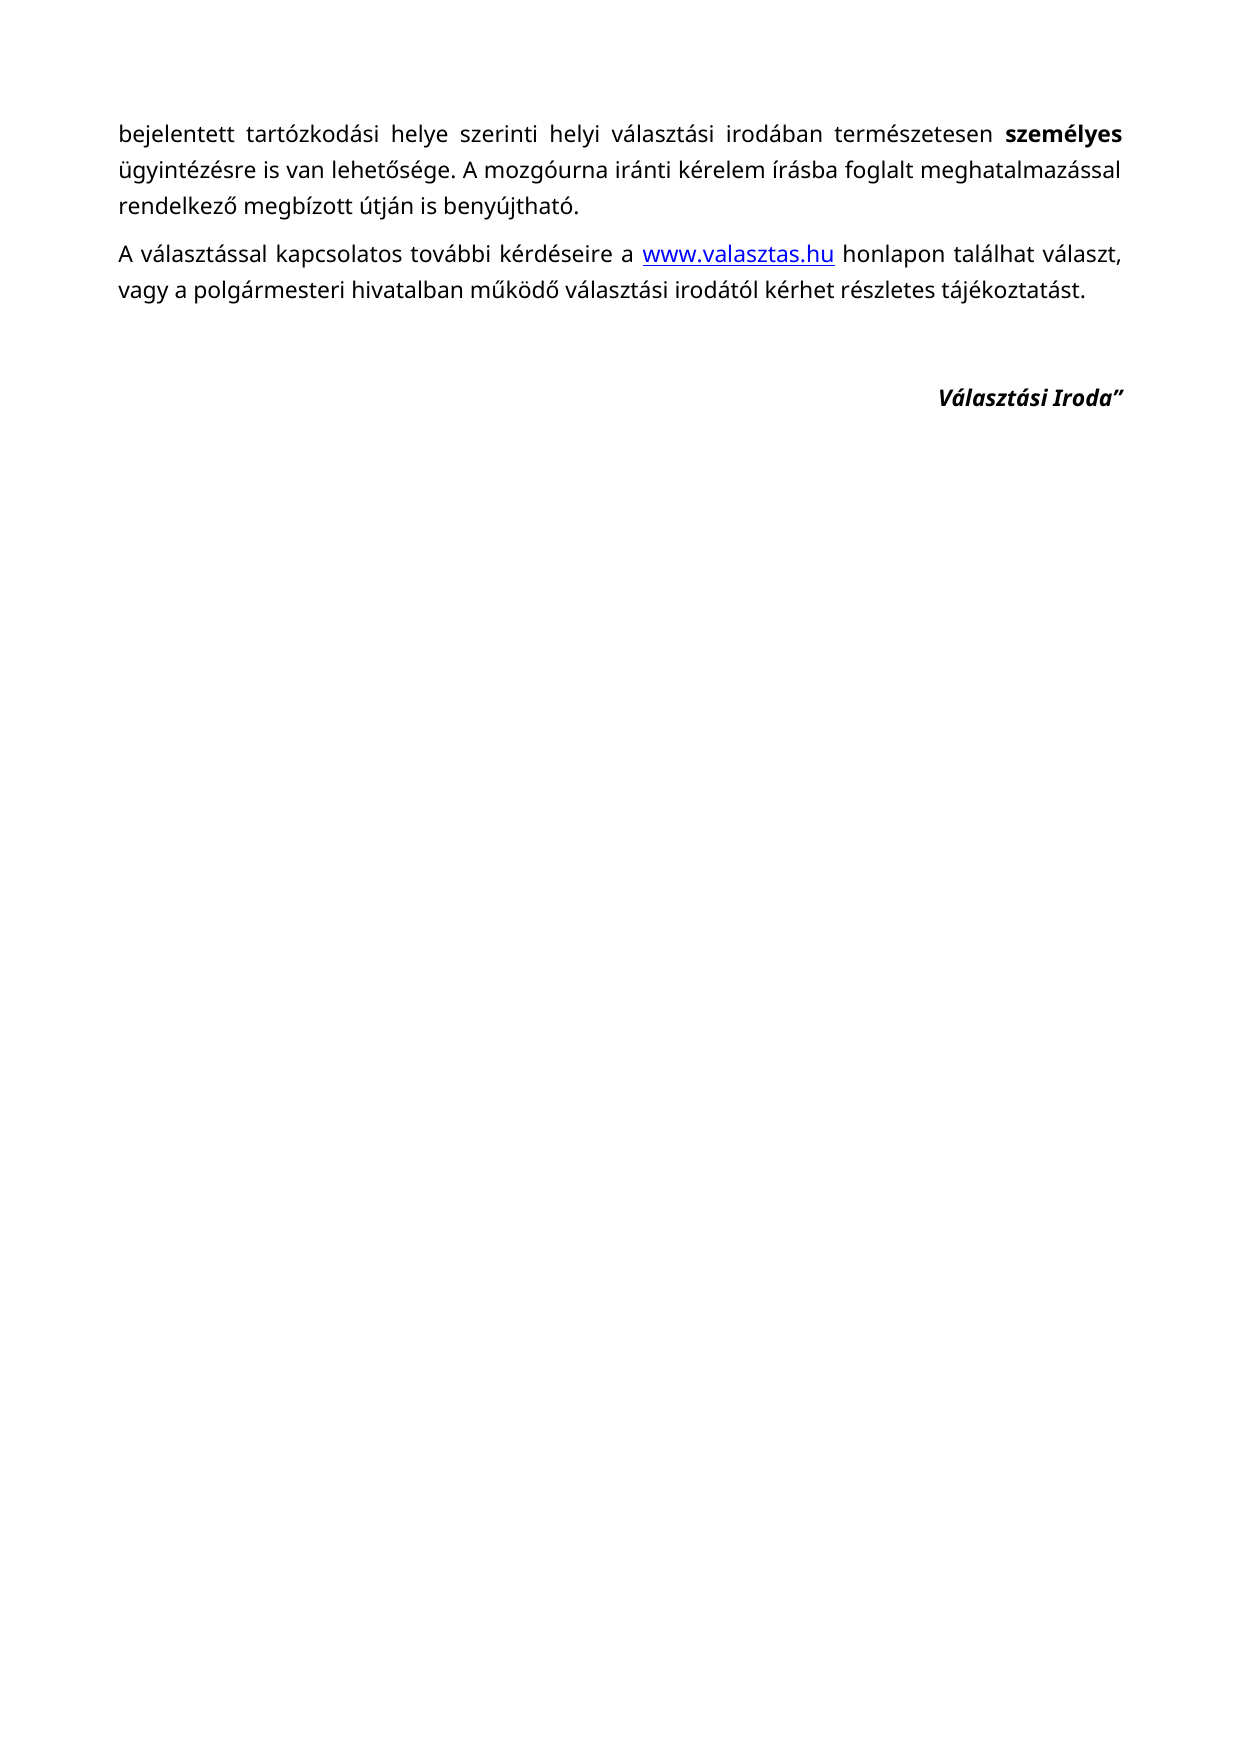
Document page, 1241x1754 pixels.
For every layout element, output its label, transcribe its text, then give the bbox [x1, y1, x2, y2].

text Választási Iroda” [118, 382, 1122, 413]
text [118, 118, 1122, 221]
text A választással kapcsolatos további kérdéseire a www.valasztas.hu honlapon találhat választ, vagy a polgármesteri hivatalban működő választási irodától kérhet részletes tájékoztatást. [118, 238, 1122, 306]
